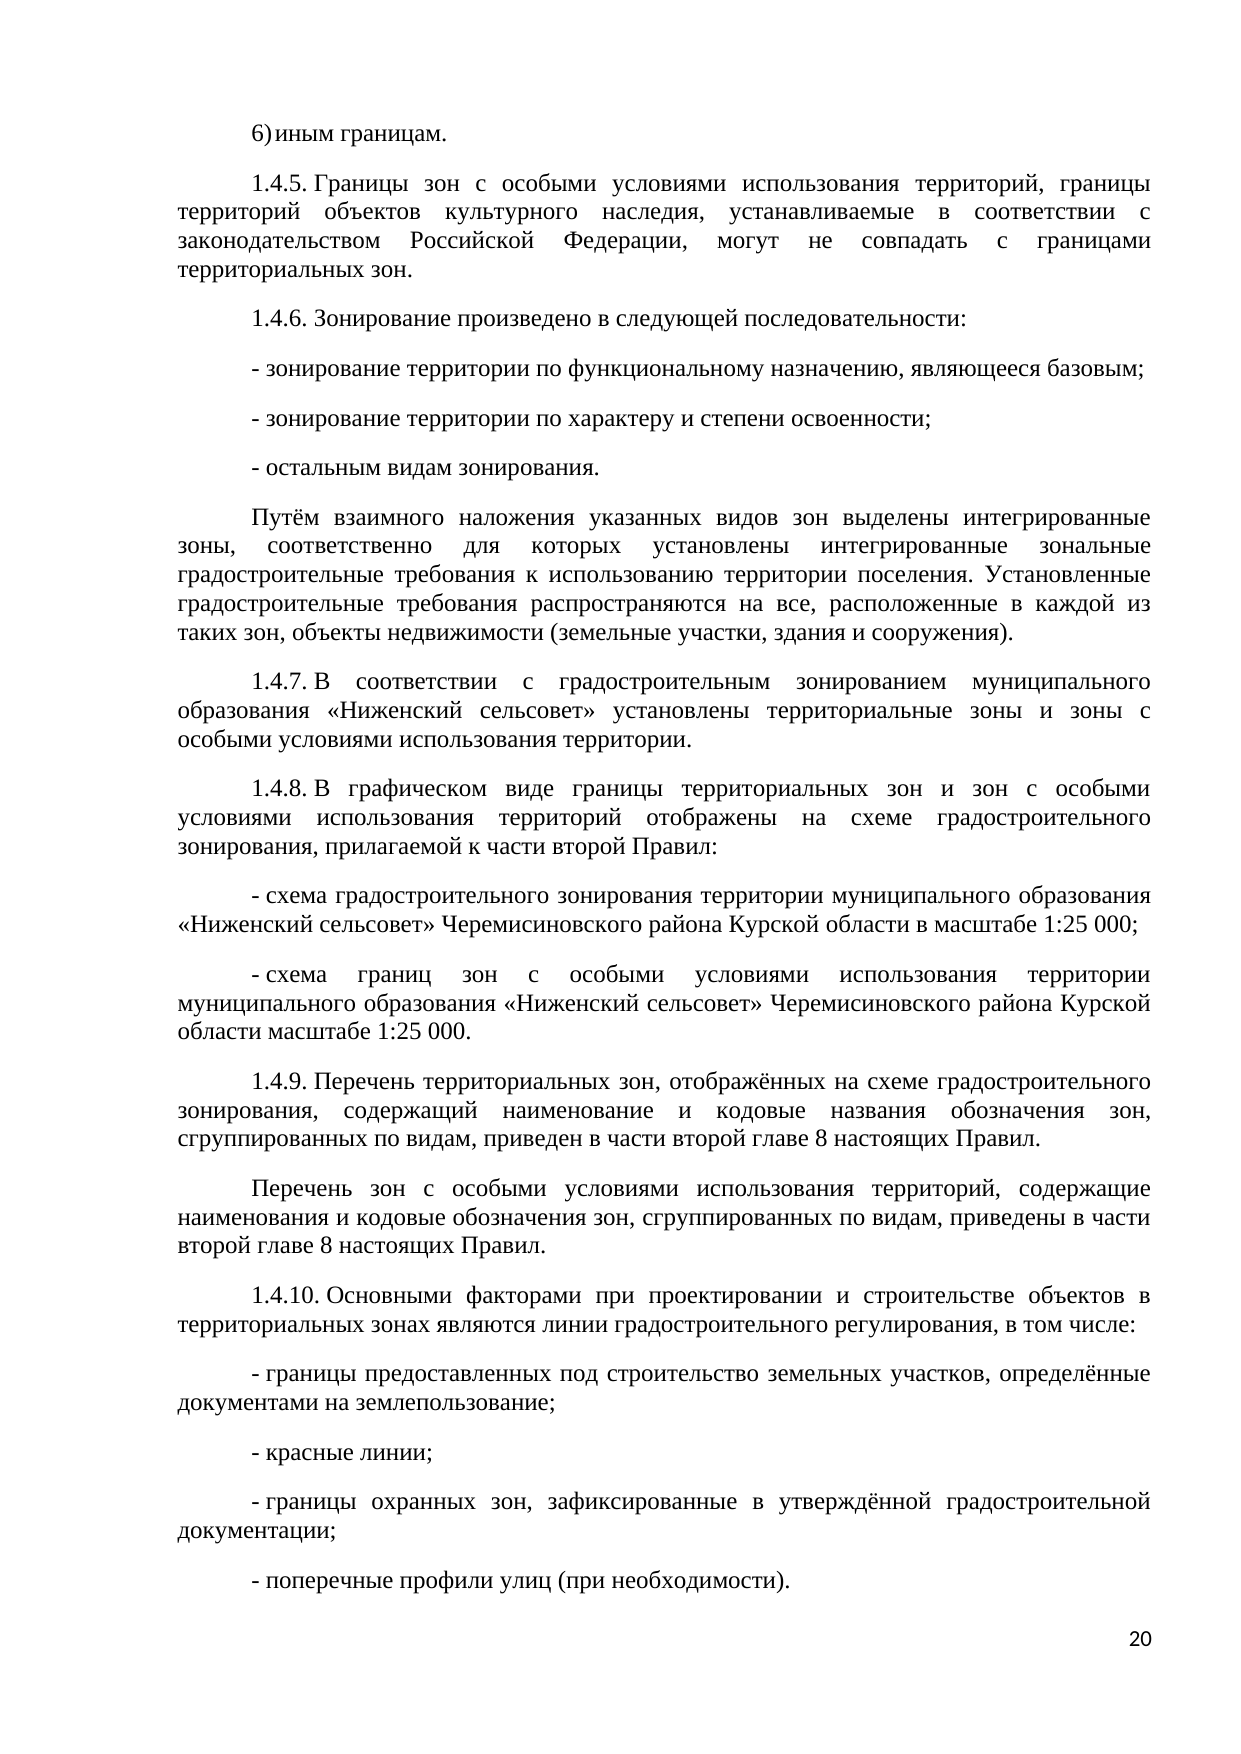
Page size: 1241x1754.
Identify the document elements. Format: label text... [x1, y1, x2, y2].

text 1.4.7. В соответствии с градостроительным зонированием муниципального образования «Ниженский сельсовет» установлены территориальные зоны и зоны с особыми условиями использования территории. [177, 666, 1152, 753]
text - границы предоставленных под строительство земельных участков, определённые документами на землепользование; [177, 1358, 1152, 1416]
text - остальным видам зонирования. [177, 452, 1152, 481]
text 1.4.8. В графическом виде границы территориальных зон и зон с особыми условиями использования территорий отображены на схеме градостроительного зонирования, прилагаемой к части второй Правил: [177, 773, 1152, 860]
text - границы охранных зон, зафиксированные в утверждённой градостроительной документации; [177, 1486, 1152, 1544]
text - красные линии; [177, 1437, 1152, 1466]
text 6) иным границам. [177, 118, 1152, 147]
text 1.4.5. Границы зон с особыми условиями использования территорий, границы территорий объектов культурного наследия, устанавливаемые в соответствии с законодательством Российской Федерации, могут не совпадать с границами территориальных зон. [177, 168, 1152, 283]
text - схема градостроительного зонирования территории муниципального образования «Ниженский сельсовет» Черемисиновского района Курской области в масштабе 1:25 000; [177, 881, 1152, 938]
text 1.4.6. Зонирование произведено в следующей последовательности: [177, 303, 1152, 332]
text - поперечные профили улиц (при необходимости). [177, 1565, 1152, 1593]
text - зонирование территории по характеру и степени освоенности; [177, 403, 1152, 431]
text 1.4.9. Перечень территориальных зон, отображённых на схеме градостроительного зонирования, содержащий наименование и кодовые названия обозначения зон, сгруппированных по видам, приведен в части второй главе 8 настоящих Правил. [177, 1066, 1152, 1152]
text - схема границ зон с особыми условиями использования территории муниципального образования «Ниженский сельсовет» Черемисиновского района Курской области масштабе 1:25 000. [177, 959, 1152, 1045]
text 1.4.10. Основными факторами при проектировании и строительстве объектов в территориальных зонах являются линии градостроительного регулирования, в том числе: [177, 1280, 1152, 1338]
text Перечень зон с особыми условиями использования территорий, содержащие наименования и кодовые обозначения зон, сгруппированных по видам, приведены в части второй главе 8 настоящих Правил. [177, 1173, 1152, 1259]
text Путём взаимного наложения указанных видов зон выделены интегрированные зоны, соответственно для которых установлены интегрированные зональные градостроительные требования к использованию территории поселения. Установленные градостроительные требования распространяются на все, расположенные в каждой из таких зон, объекты недвижимости (земельные участки, здания и сооружения). [177, 502, 1152, 646]
text - зонирование территории по функциональному назначению, являющееся базовым; [177, 353, 1152, 382]
